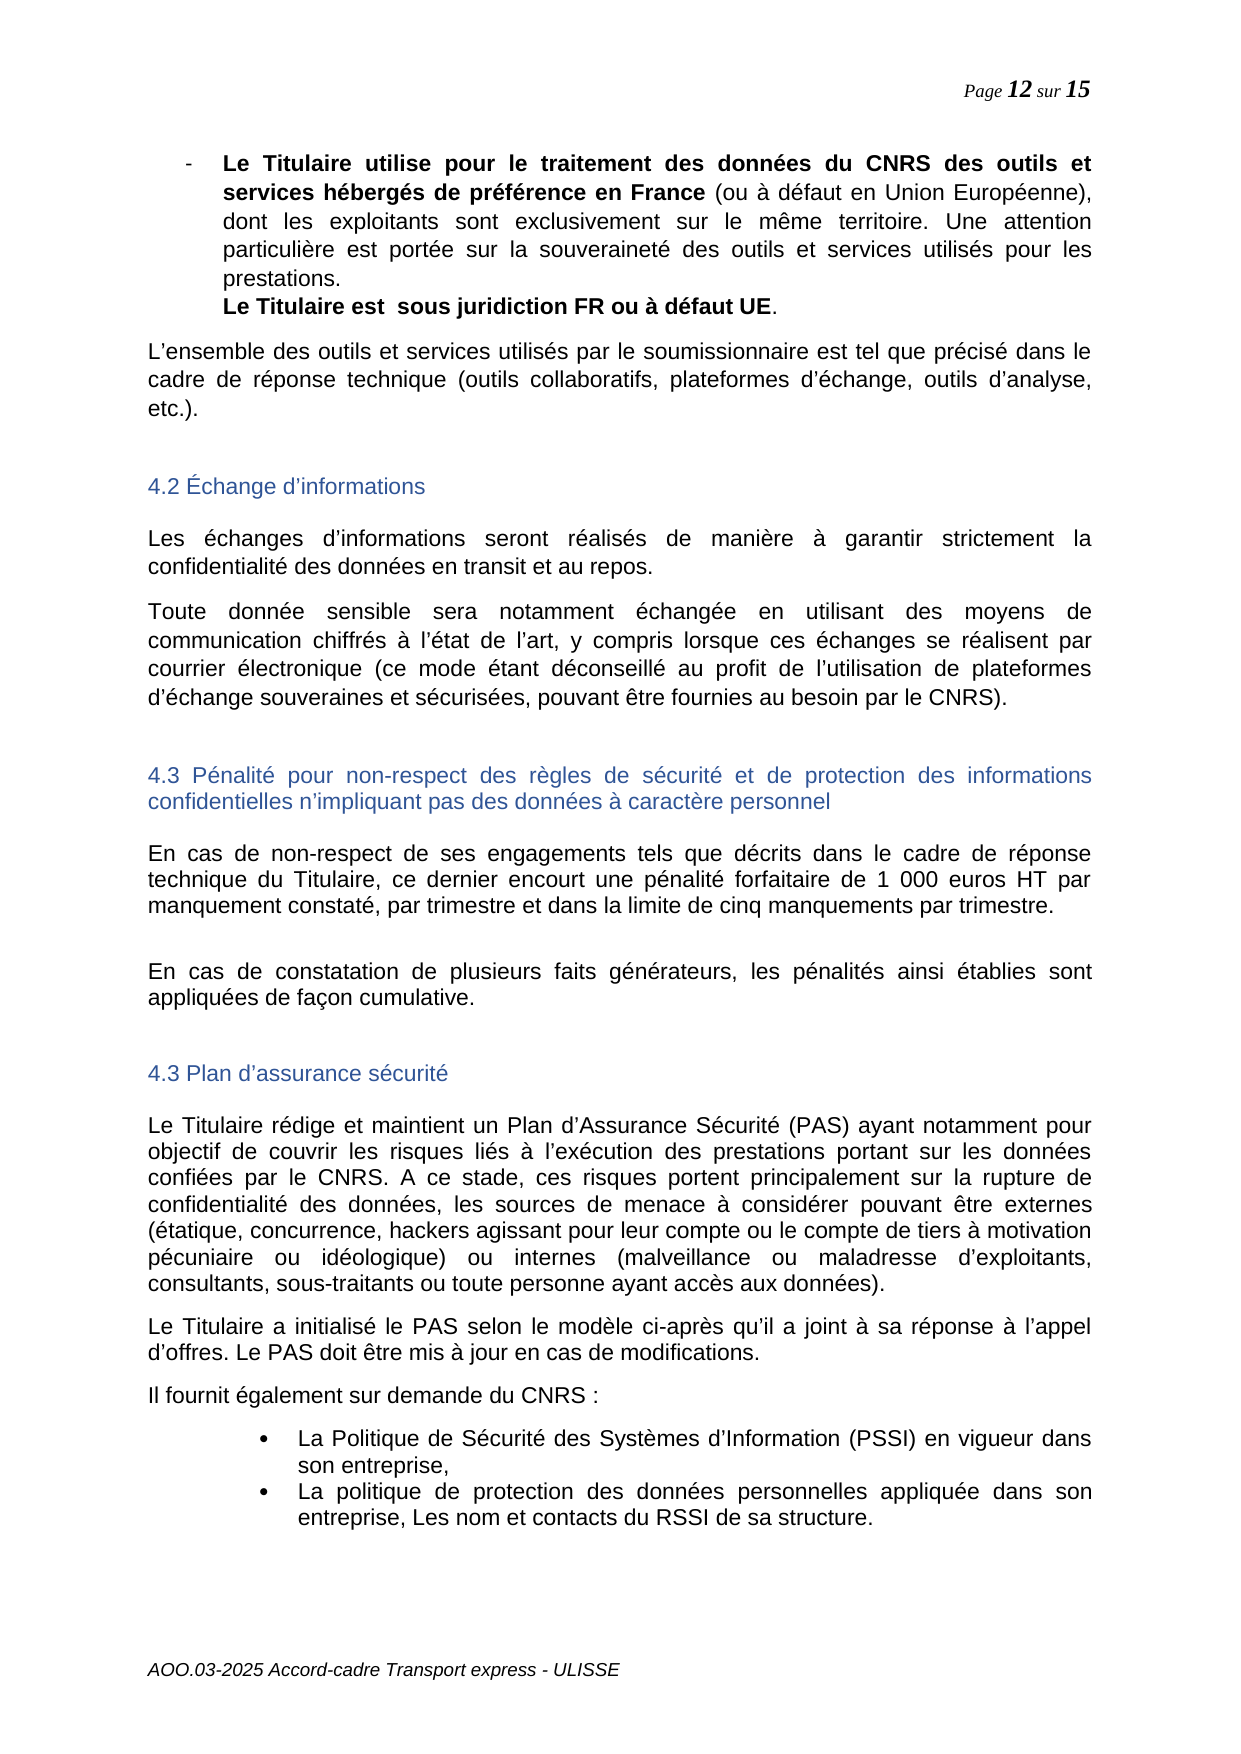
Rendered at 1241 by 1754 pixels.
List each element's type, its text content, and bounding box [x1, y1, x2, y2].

text En cas de non-respect de ses engagements tels que décrits dans le cadre de réponse technique du Titulaire, ce dernier encourt une pénalité forfaitaire de 1 000 euros HT par manquement constaté, par trimestre et dans la limite de cinq manquements par trimestre. [148, 840, 1093, 919]
subtitle 4.3 Pénalité pour non-respect des règles de sécurité et de protection des informations confidentielles n’impliquant pas des données à caractère personnel [148, 762, 1093, 815]
list La politique de protection des données personnelles appliquée dans son entreprise, Les nom et contacts du RSSI de sa structure. [260, 1478, 1093, 1531]
list La Politique de Sécurité des Systèmes d’Information (PSSI) en vigueur dans son entreprise, [260, 1425, 1093, 1478]
subtitle 4.2 Échange d’informations [148, 473, 1093, 500]
list Le Titulaire est sous juridiction FR ou à défaut UE. [223, 293, 1093, 319]
text Il fournit également sur demande du CNRS : [148, 1382, 1093, 1408]
text En cas de constatation de plusieurs faits générateurs, les pénalités ainsi établies sont appliquées de façon cumulative. [148, 958, 1093, 1010]
subtitle 4.3 Plan d’assurance sécurité [148, 1060, 1093, 1087]
text Toute donnée sensible sera notamment échangée en utilisant des moyens de communication chiffrés à l’état de l’art, y compris lorsque ces échanges se réalisent par courrier électronique (ce mode étant déconseillé au profit de l’utilisation de plateformes d’échange souveraines et sécurisées, pouvant être fournies au besoin par le CNRS). [148, 598, 1093, 710]
text Les échanges d’informations seront réalisés de manière à garantir strictement la confidentialité des données en transit et au repos. [148, 525, 1093, 579]
text Le Titulaire a initialisé le PAS selon le modèle ci-après qu’il a joint à sa réponse à l’appel d’offres. Le PAS doit être mis à jour en cas de modifications. [148, 1313, 1093, 1366]
text Le Titulaire rédige et maintient un Plan d’Assurance Sécurité (PAS) ayant notamment pour objectif de couvrir les risques liés à l’exécution des prestations portant sur les données confiées par le CNRS. A ce stade, ces risques portent principalement sur la rupture de confidentialité des données, les sources de menace à considérer pouvant être externes (étatique, concurrence, hackers agissant pour leur compte ou le compte de tiers à motivation pécuniaire ou idéologique) ou internes (malveillance ou maladresse d’exploitants, consultants, sous-traitants ou toute personne ayant accès aux données). [148, 1112, 1093, 1296]
text L’ensemble des outils et services utilisés par le soumissionnaire est tel que précisé dans le cadre de réponse technique (outils collaboratifs, plateformes d’échange, outils d’analyse, etc.). [148, 338, 1093, 421]
list Le Titulaire utilise pour le traitement des données du CNRS des outils et services hébergés de préférence en France (ou à défaut en Union Européenne), dont les exploitants sont exclusivement sur le même territoire. Une attention particulière est portée sur la souveraineté des outils et services utilisés pour les prestations. [185, 149, 1093, 291]
